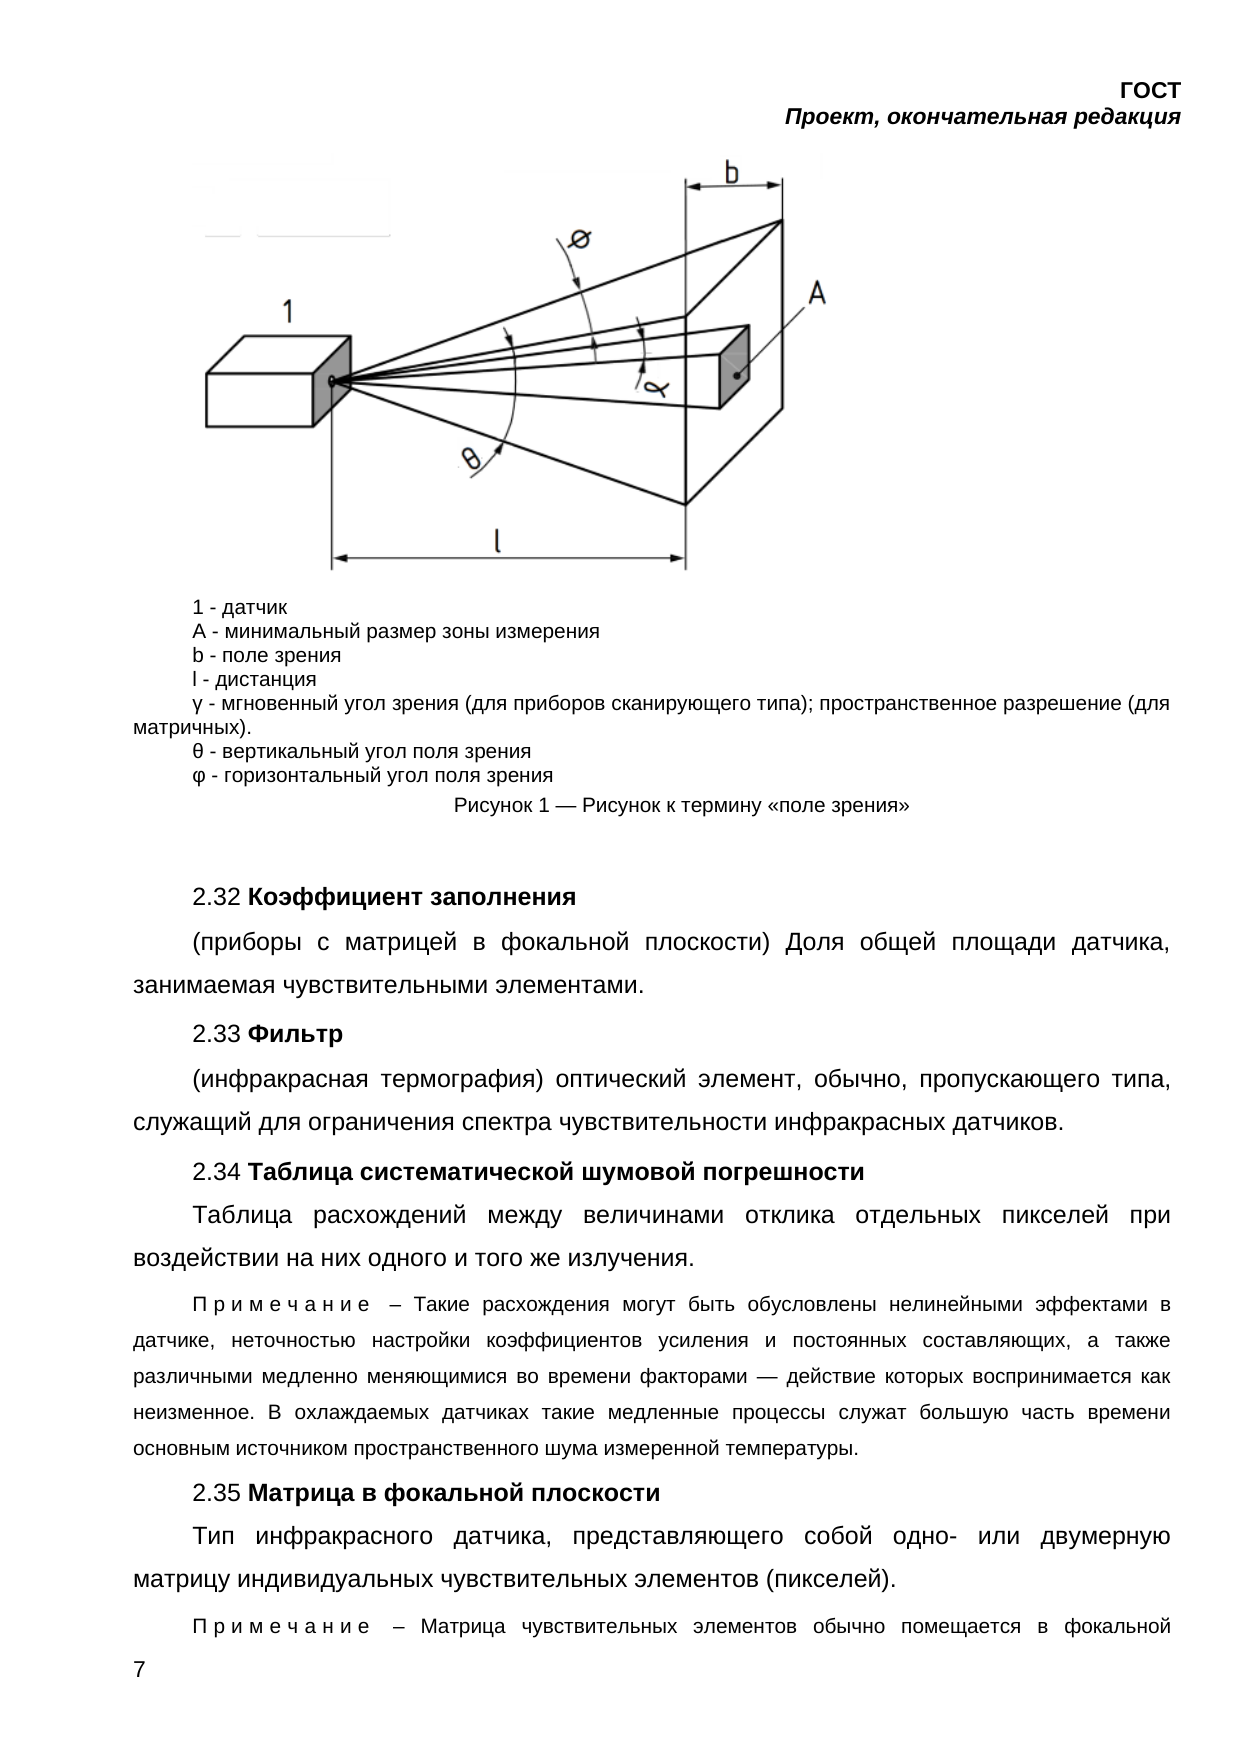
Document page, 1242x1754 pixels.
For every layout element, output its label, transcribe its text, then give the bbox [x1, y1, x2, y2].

text θ - вертикальный угол поля зрения [133, 739, 1172, 763]
text Тип инфракрасного датчика, представляющего собой одно- или двумерную матрицу индивидуальных чувствительных элементов (пикселей). [133, 1521, 1172, 1593]
text (приборы с матрицей в фокальной плоскости) Доля общей площади датчика, занимаемая чувствительными элементами. [133, 927, 1172, 999]
text φ - горизонтальный угол поля зрения [133, 763, 1172, 787]
text 2.33 Фильтр [133, 1019, 1172, 1048]
text Таблица расхождений между величинами отклика отдельных пикселей при воздействии на них одного и того же излучения. [133, 1199, 1172, 1271]
text l - дистанция [133, 667, 1172, 691]
text A - минимальный размер зоны измерения [133, 619, 1172, 643]
text b - поле зрения [133, 643, 1172, 667]
text 2.35 Матрица в фокальной плоскости [133, 1478, 1172, 1507]
text 1 - датчик [133, 595, 1172, 619]
text (инфракрасная термография) оптический элемент, обычно, пропускающего типа, служащий для ограничения спектра чувствительности инфракрасных датчиков. [133, 1064, 1172, 1136]
text 2.34 Таблица систематической шумовой погрешности [133, 1156, 1172, 1185]
text Рисунок 1 — Рисунок к термину «поле зрения» [133, 793, 1172, 817]
picture [192, 153, 839, 582]
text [133, 1614, 1172, 1638]
text 2.32 Коэффициент заполнения [133, 882, 1172, 911]
text Примечание – Такие расхождения могут быть обусловлены нелинейными эффектами в датчике, неточностью настройки коэффициентов усиления и постоянных составляющих, а также различными медленно меняющимися во времени факторами — действие которых воспринимается как неизменное. В охлаждаемых датчиках такие медленные процессы служат большую часть времени основным источником пространственного шума измеренной температуры. [133, 1292, 1172, 1460]
text γ - мгновенный угол зрения (для приборов сканирующего типа); пространственное разрешение (для матричных). [133, 691, 1172, 739]
